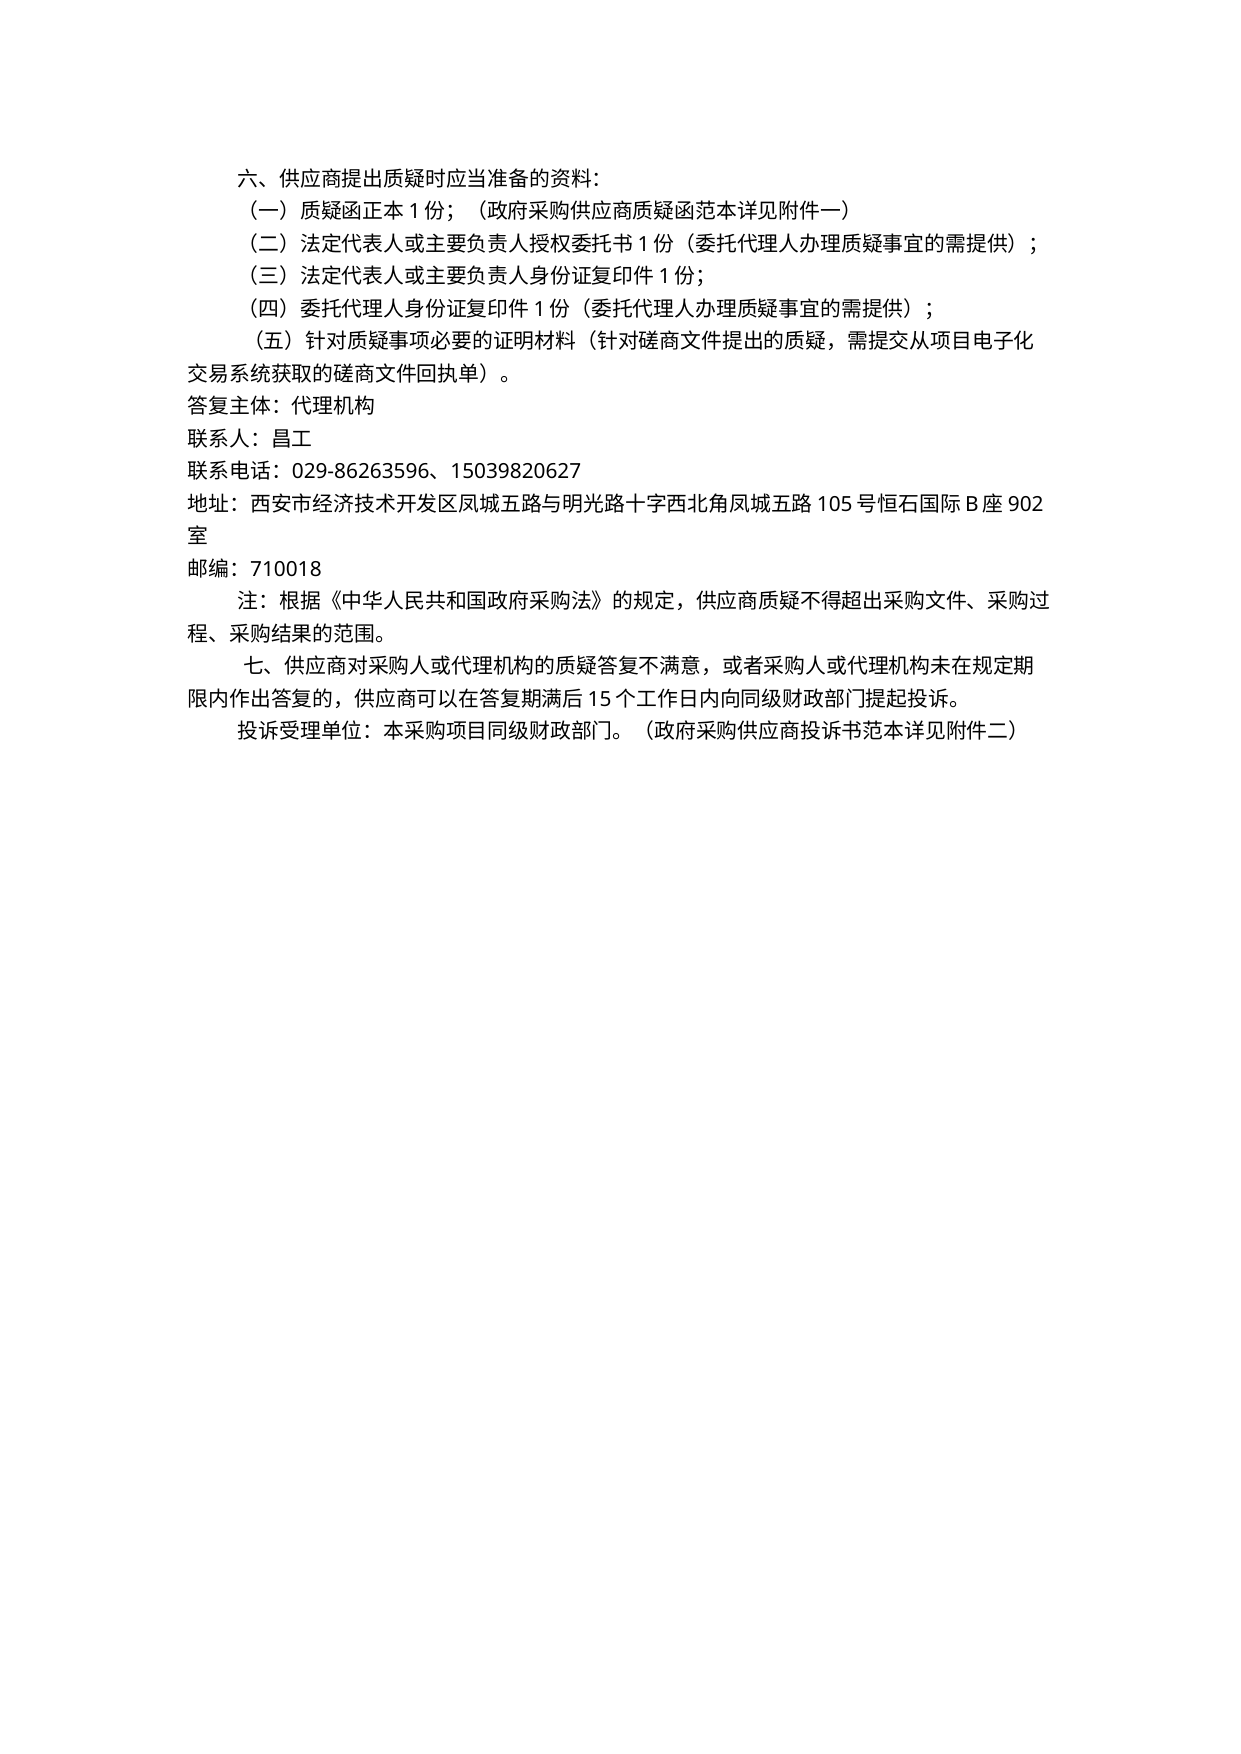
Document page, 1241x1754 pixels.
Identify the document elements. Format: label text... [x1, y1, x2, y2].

text （二）法定代表人或主要负责人授权委托书1份（委托代理人办理质疑事宜的需提供）； [187, 227, 1053, 259]
text 六、供应商提出质疑时应当准备的资料： [187, 162, 1053, 194]
text 投诉受理单位：本采购项目同级财政部门。（政府采购供应商投诉书范本详见附件二） [187, 714, 1053, 747]
text （一）质疑函正本1份；（政府采购供应商质疑函范本详见附件一） [187, 194, 1053, 227]
text 联系电话：029-86263596、15039820627 [187, 454, 1053, 487]
text （三）法定代表人或主要负责人身份证复印件1份； [187, 259, 1053, 292]
text （四）委托代理人身份证复印件1份（委托代理人办理质疑事宜的需提供）； [187, 292, 1053, 324]
text 答复主体：代理机构 [187, 389, 1053, 422]
text 七、供应商对采购人或代理机构的质疑答复不满意，或者采购人或代理机构未在规定期限内作出答复的，供应商可以在答复期满后15个工作日内向同级财政部门提起投诉。 [187, 649, 1053, 714]
text 地址：西安市经济技术开发区凤城五路与明光路十字西北角凤城五路105号恒石国际B座902室 [187, 487, 1053, 552]
text 联系人：昌工 [187, 422, 1053, 454]
text 注：根据《中华人民共和国政府采购法》的规定，供应商质疑不得超出采购文件、采购过程、采购结果的范围。 [187, 584, 1053, 649]
text 邮编：710018 [187, 552, 1053, 584]
text （五）针对质疑事项必要的证明材料（针对磋商文件提出的质疑，需提交从项目电子化交易系统获取的磋商文件回执单）。 [187, 324, 1053, 389]
